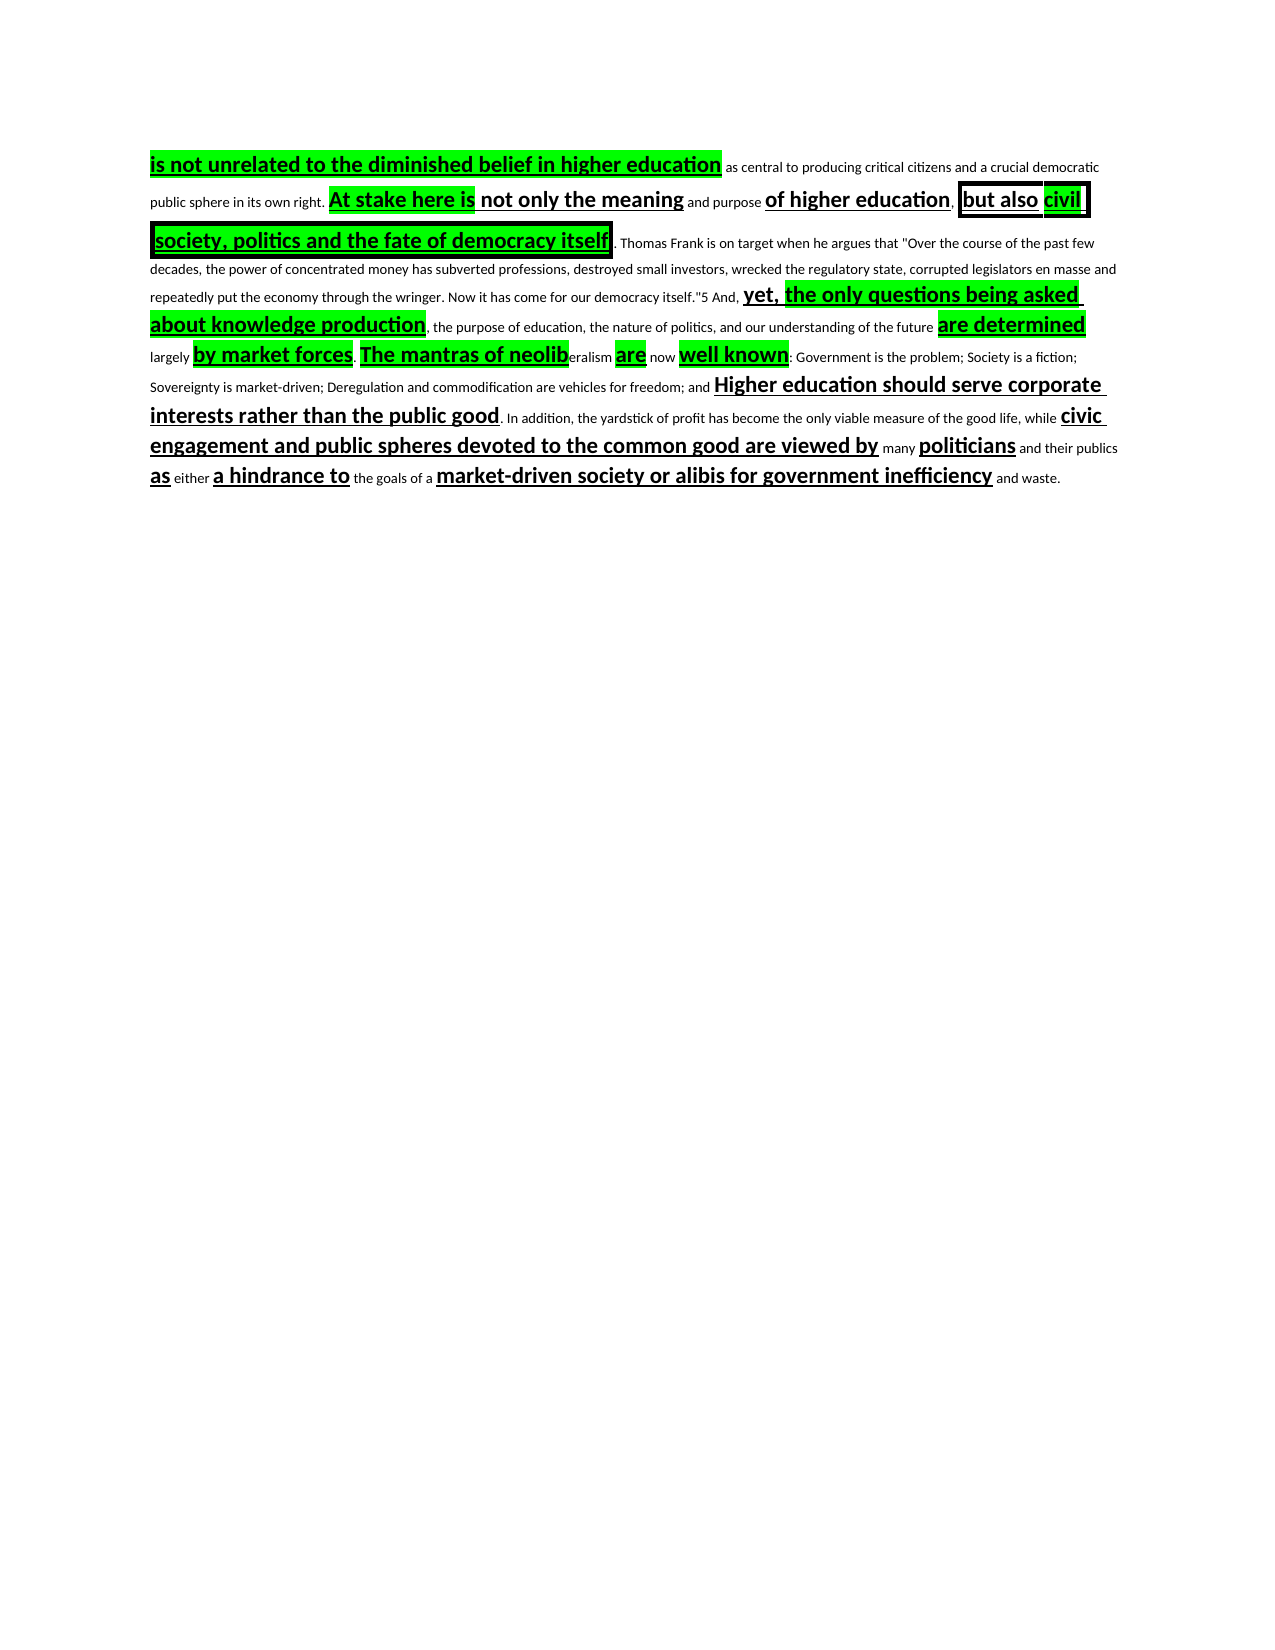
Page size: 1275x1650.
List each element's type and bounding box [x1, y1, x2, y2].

text [150, 150, 1125, 489]
